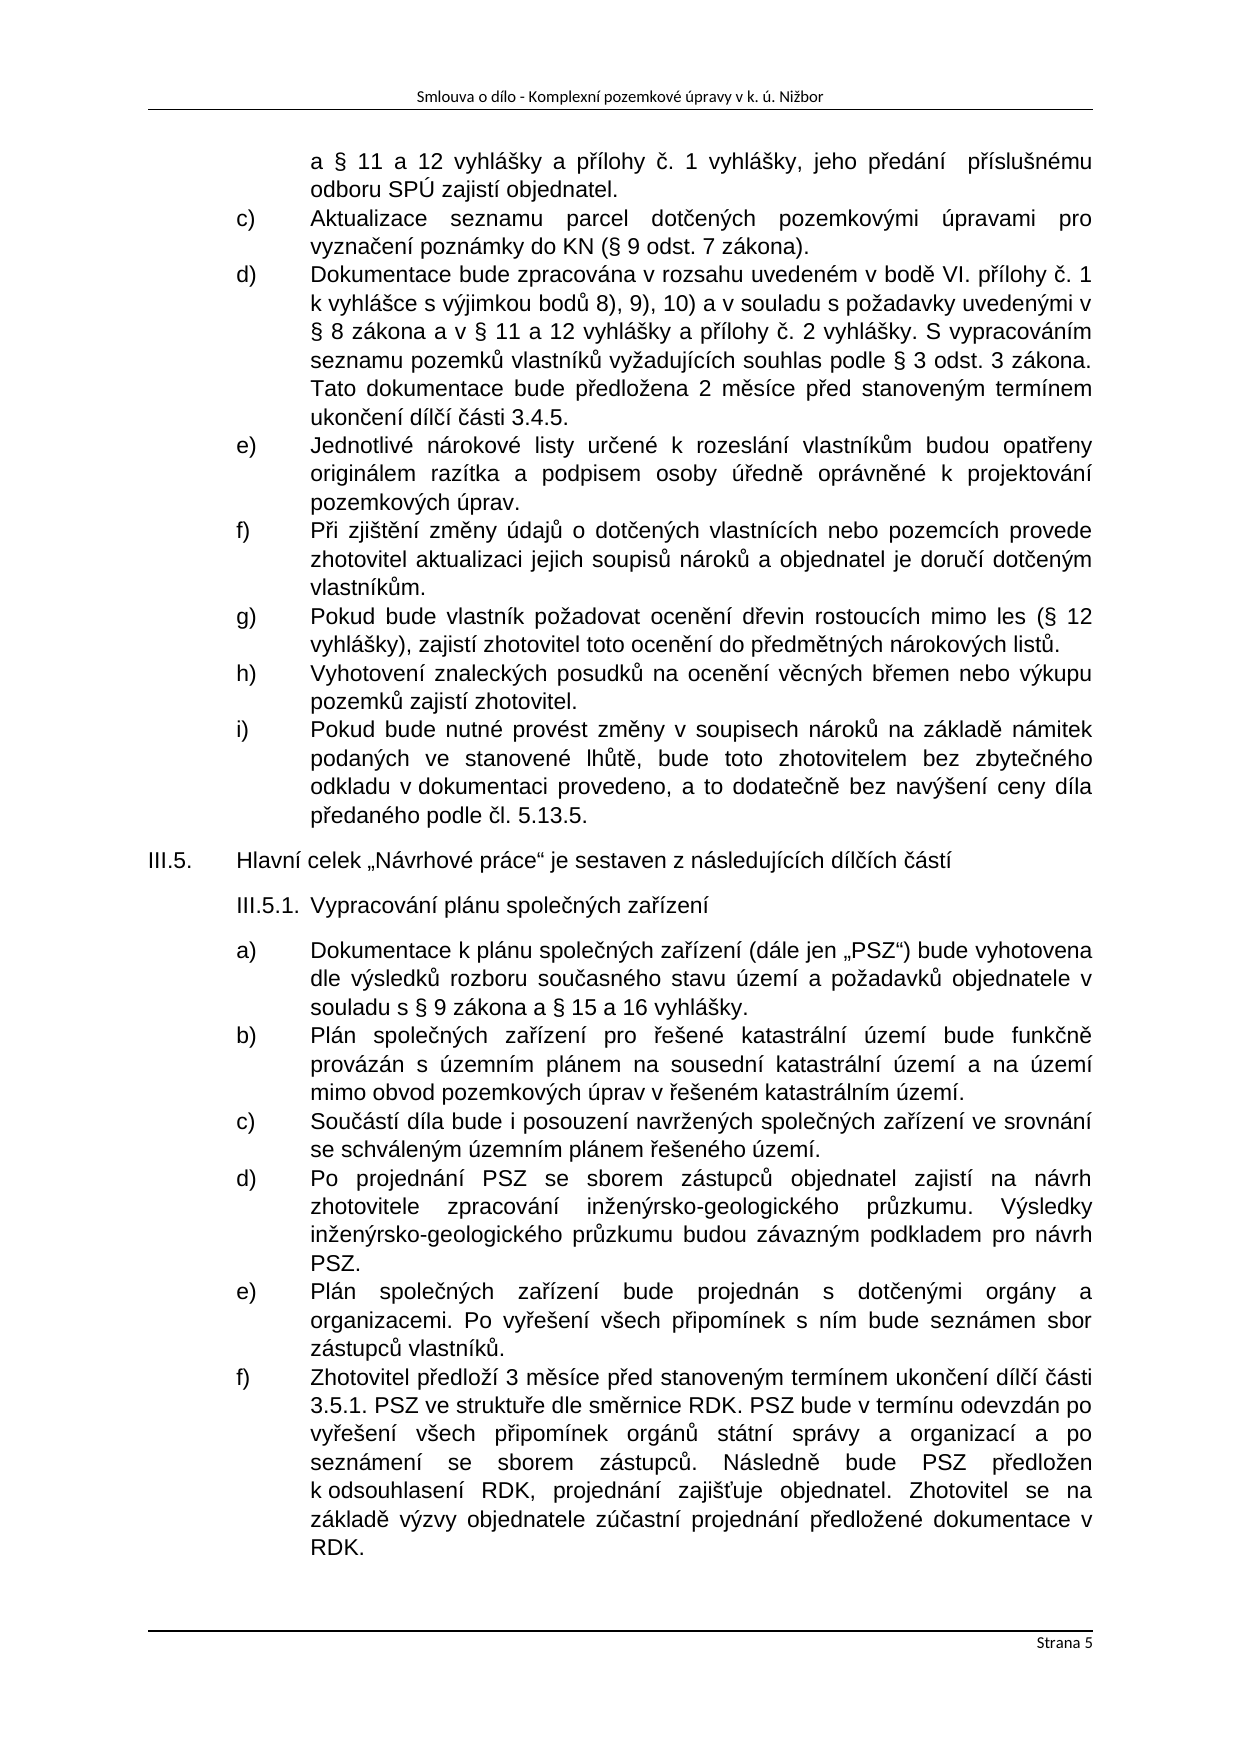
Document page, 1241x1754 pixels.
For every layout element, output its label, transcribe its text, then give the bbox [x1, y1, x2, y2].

text Plán společných zařízení pro řešené katastrální území bude funkčně provázán s územním plánem na sousední katastrální území a na území mimo obvod pozemkových úprav v řešeném katastrálním území. [236, 1022, 1093, 1106]
text Plán společných zařízení bude projednán s dotčenými orgány a organizacemi. Po vyřešení všech připomínek s ním bude seznámen sbor zástupců vlastníků. [236, 1278, 1093, 1361]
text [236, 148, 1093, 202]
text Po projednání PSZ se sborem zástupců objednatel zajistí na návrh zhotovitele zpracování inženýrsko-geologického průzkumu. Výsledky inženýrsko-geologického průzkumu budou závazným podkladem pro návrh PSZ. [236, 1164, 1093, 1276]
text Zhotovitel předloží 3 měsíce před stanoveným termínem ukončení dílčí části 3.5.1. PSZ ve struktuře dle směrnice RDK. PSZ bude v termínu odevzdán po vyřešení všech připomínek orgánů státní správy a organizací a po seznámení se sborem zástupců. Následně bude PSZ předložen k odsouhlasení RDK, projednání zajišťuje objednatel. Zhotovitel se na základě výzvy objednatele zúčastní projednání předložené dokumentace v RDK. [236, 1363, 1093, 1561]
text Pokud bude vlastník požadovat ocenění dřevin rostoucích mimo les (§ 12 vyhlášky), zajistí zhotovitel toto ocenění do předmětných nárokových listů. [236, 603, 1093, 657]
text Pokud bude nutné provést změny v soupisech nároků na základě námitek podaných ve stanovené lhůtě, bude toto zhotovitelem bez zbytečného odkladu v dokumentaci provedeno, a to dodatečně bez navýšení ceny díla předaného podle čl. 5.13.5. [236, 716, 1093, 828]
text Dokumentace bude zpracována v rozsahu uvedeném v bodě VI. přílohy č. 1 k vyhlášce s výjimkou bodů 8), 9), 10) a v souladu s požadavky uvedenými v § 8 zákona a v § 11 a 12 vyhlášky a přílohy č. 2 vyhlášky. S vypracováním seznamu pozemků vlastníků vyžadujících souhlas podle § 3 odst. 3 zákona. Tato dokumentace bude předložena 2 měsíce před stanoveným termínem ukončení dílčí části 3.4.5. [236, 261, 1093, 430]
text Dokumentace k plánu společných zařízení (dále jen „PSZ“) bude vyhotovena dle výsledků rozboru současného stavu území a požadavků objednatele v souladu s § 9 zákona a § 15 a 16 vyhlášky. [236, 937, 1093, 1020]
list Hlavní celek „Návrhové práce“ je sestaven z následujících dílčích částí [148, 847, 1093, 873]
text Při zjištění změny údajů o dotčených vlastnících nebo pozemcích provede zhotovitel aktualizaci jejich soupisů nároků a objednatel je doručí dotčeným vlastníkům. [236, 517, 1093, 601]
text Jednotlivé nárokové listy určené k rozeslání vlastníkům budou opatřeny originálem razítka a podpisem osoby úředně oprávněné k projektování pozemkových úprav. [236, 432, 1093, 515]
text Vypracování plánu společných zařízení [236, 892, 1093, 918]
text Aktualizace seznamu parcel dotčených pozemkovými úpravami pro vyznačení poznámky do KN (§ 9 odst. 7 zákona). [236, 204, 1093, 259]
text Součástí díla bude i posouzení navržených společných zařízení ve srovnání se schváleným územním plánem řešeného území. [236, 1108, 1093, 1162]
text Vyhotovení znaleckých posudků na ocenění věcných břemen nebo výkupu pozemků zajistí zhotovitel. [236, 659, 1093, 714]
